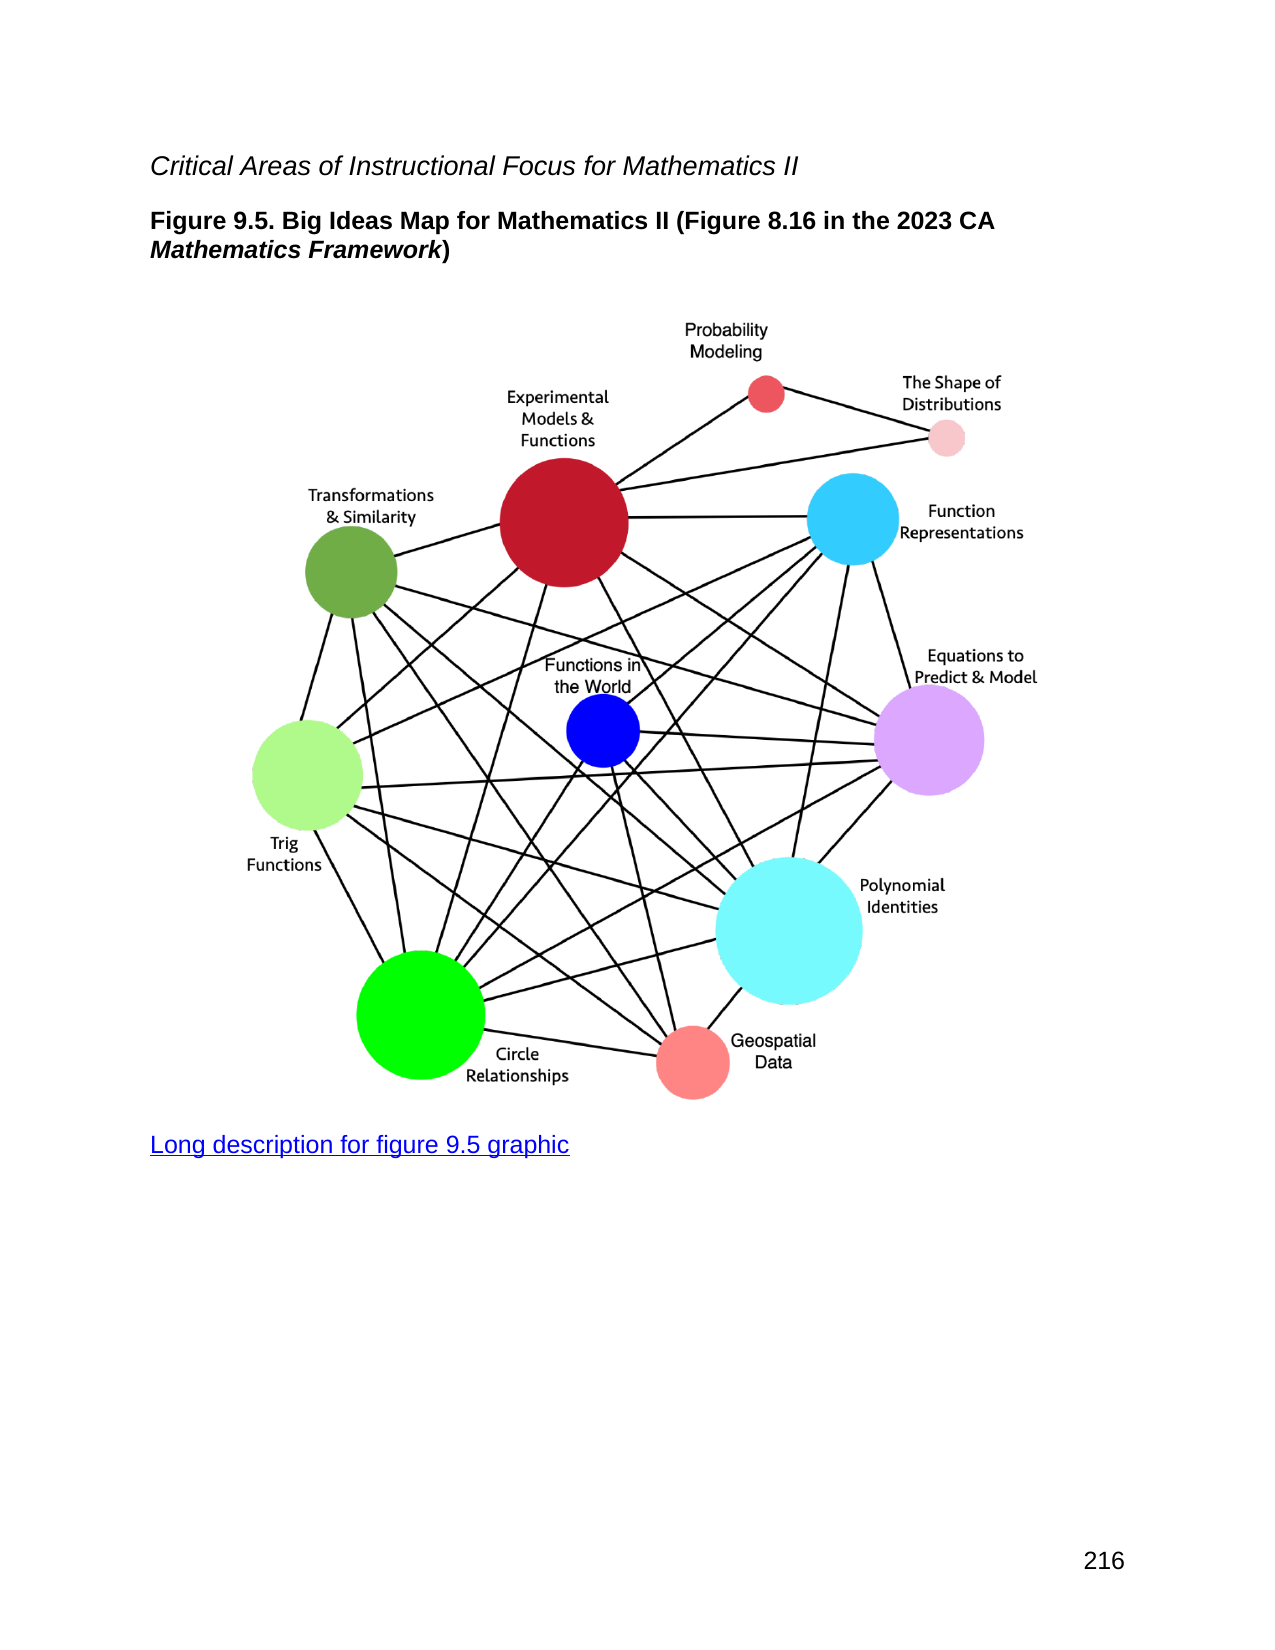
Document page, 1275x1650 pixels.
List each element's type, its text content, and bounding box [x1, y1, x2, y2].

picture [223, 288, 1052, 1118]
text Long description for figure 9.5 graphic [150, 1130, 1125, 1158]
subtitle Figure 9.5. Big Ideas Map for Mathematics II (Figure 8.16 in the 2023 CA Mathematics Framework) [150, 206, 1125, 264]
subtitle Critical Areas of Instructional Focus for Mathematics II [150, 150, 1125, 181]
